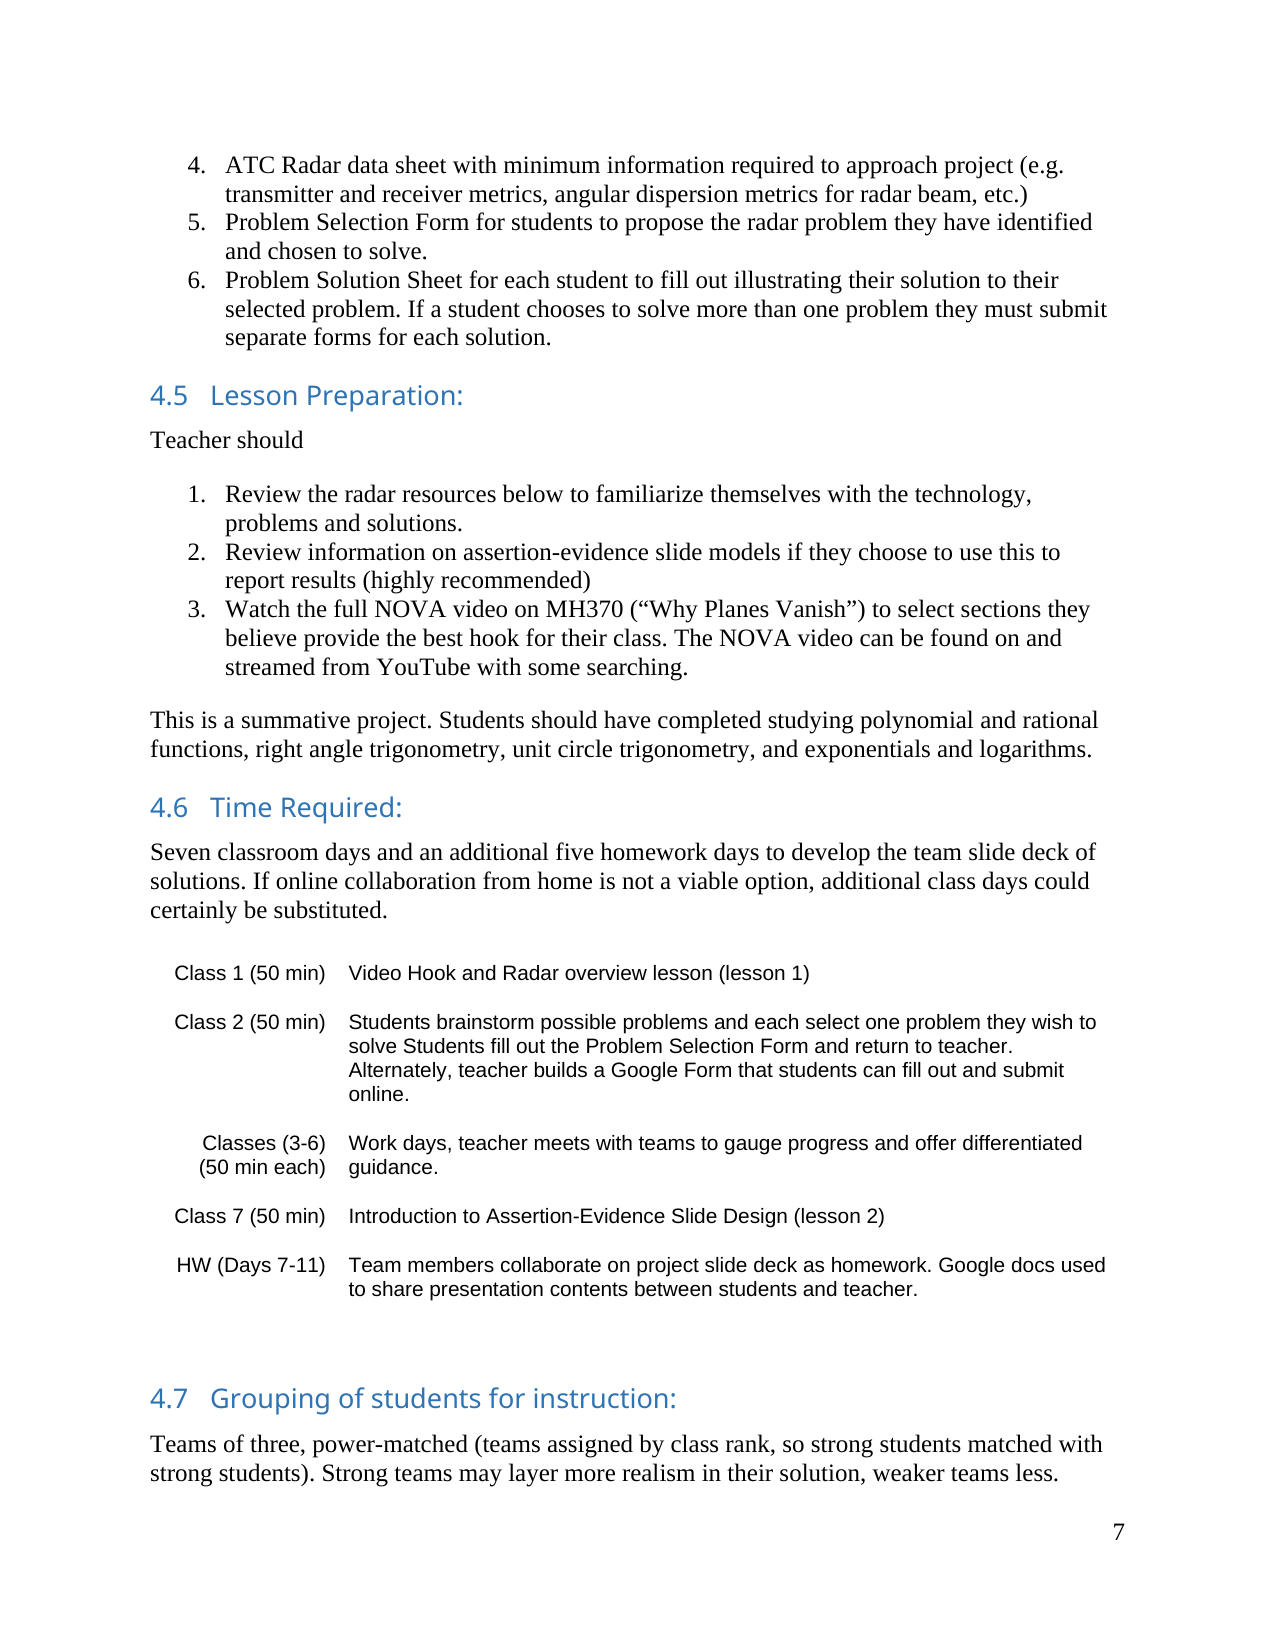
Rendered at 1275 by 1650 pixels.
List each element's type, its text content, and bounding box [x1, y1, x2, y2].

subtitle Lesson Preparation: [150, 376, 1125, 413]
table_header Video Hook and Radar overview lesson (lesson 1) [337, 949, 1124, 998]
table_header Class 1 (50 min) [150, 949, 337, 998]
table_cell Work days, teacher meets with teams to gauge progress and offer differentiated guidance. [337, 1119, 1124, 1191]
table_cell Team members collaborate on project slide deck as homework. Google docs used to share presentation contents between students and teacher. [337, 1240, 1124, 1313]
list Watch the full NOVA video on MH370 (“Why Planes Vanish”) to select sections they believe provide the best hook for their class. The NOVA video can be found on and streamed from YouTube with some searching. [187, 594, 1125, 681]
table_cell Introduction to Assertion-Evidence Slide Design (lesson 2) [337, 1191, 1124, 1240]
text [150, 1429, 1125, 1486]
list Problem Selection Form for students to propose the radar problem they have identified and chosen to solve. [187, 207, 1125, 265]
subtitle Time Required: [150, 788, 1125, 825]
subtitle Grouping of students for instruction: [150, 1379, 1125, 1416]
table_cell Class 2 (50 min) [150, 998, 337, 1118]
text Teacher should [150, 426, 1125, 454]
list Review the radar resources below to familiarize themselves with the technology, problems and solutions. [187, 479, 1125, 537]
text This is a summative project. Students should have completed studying polynomial and rational functions, right angle trigonometry, unit circle trigonometry, and exponentials and logarithms. [150, 706, 1125, 763]
list Problem Solution Sheet for each student to fill out illustrating their solution to their selected problem. If a student chooses to solve more than one problem they must submit separate forms for each solution. [187, 265, 1125, 351]
list ATC Radar data sheet with minimum information required to approach project (e.g. transmitter and receiver metrics, angular dispersion metrics for radar beam, etc.) [187, 150, 1125, 207]
table_cell Students brainstorm possible problems and each select one problem they wish to solve Students fill out the Problem Selection Form and return to teacher. Alternately, teacher builds a Google Form that students can fill out and submit online. [337, 998, 1124, 1118]
table_cell Class 7 (50 min) [150, 1191, 337, 1240]
table_cell Classes (3-6) (50 min each) [150, 1119, 337, 1191]
text Seven classroom days and an additional five homework days to develop the team slide deck of solutions. If online collaboration from home is not a viable option, additional class days could certainly be substituted. [150, 837, 1125, 924]
list Review information on assertion-evidence slide models if they choose to use this to report results (highly recommended) [187, 537, 1125, 594]
table_cell HW (Days 7-11) [150, 1240, 337, 1313]
